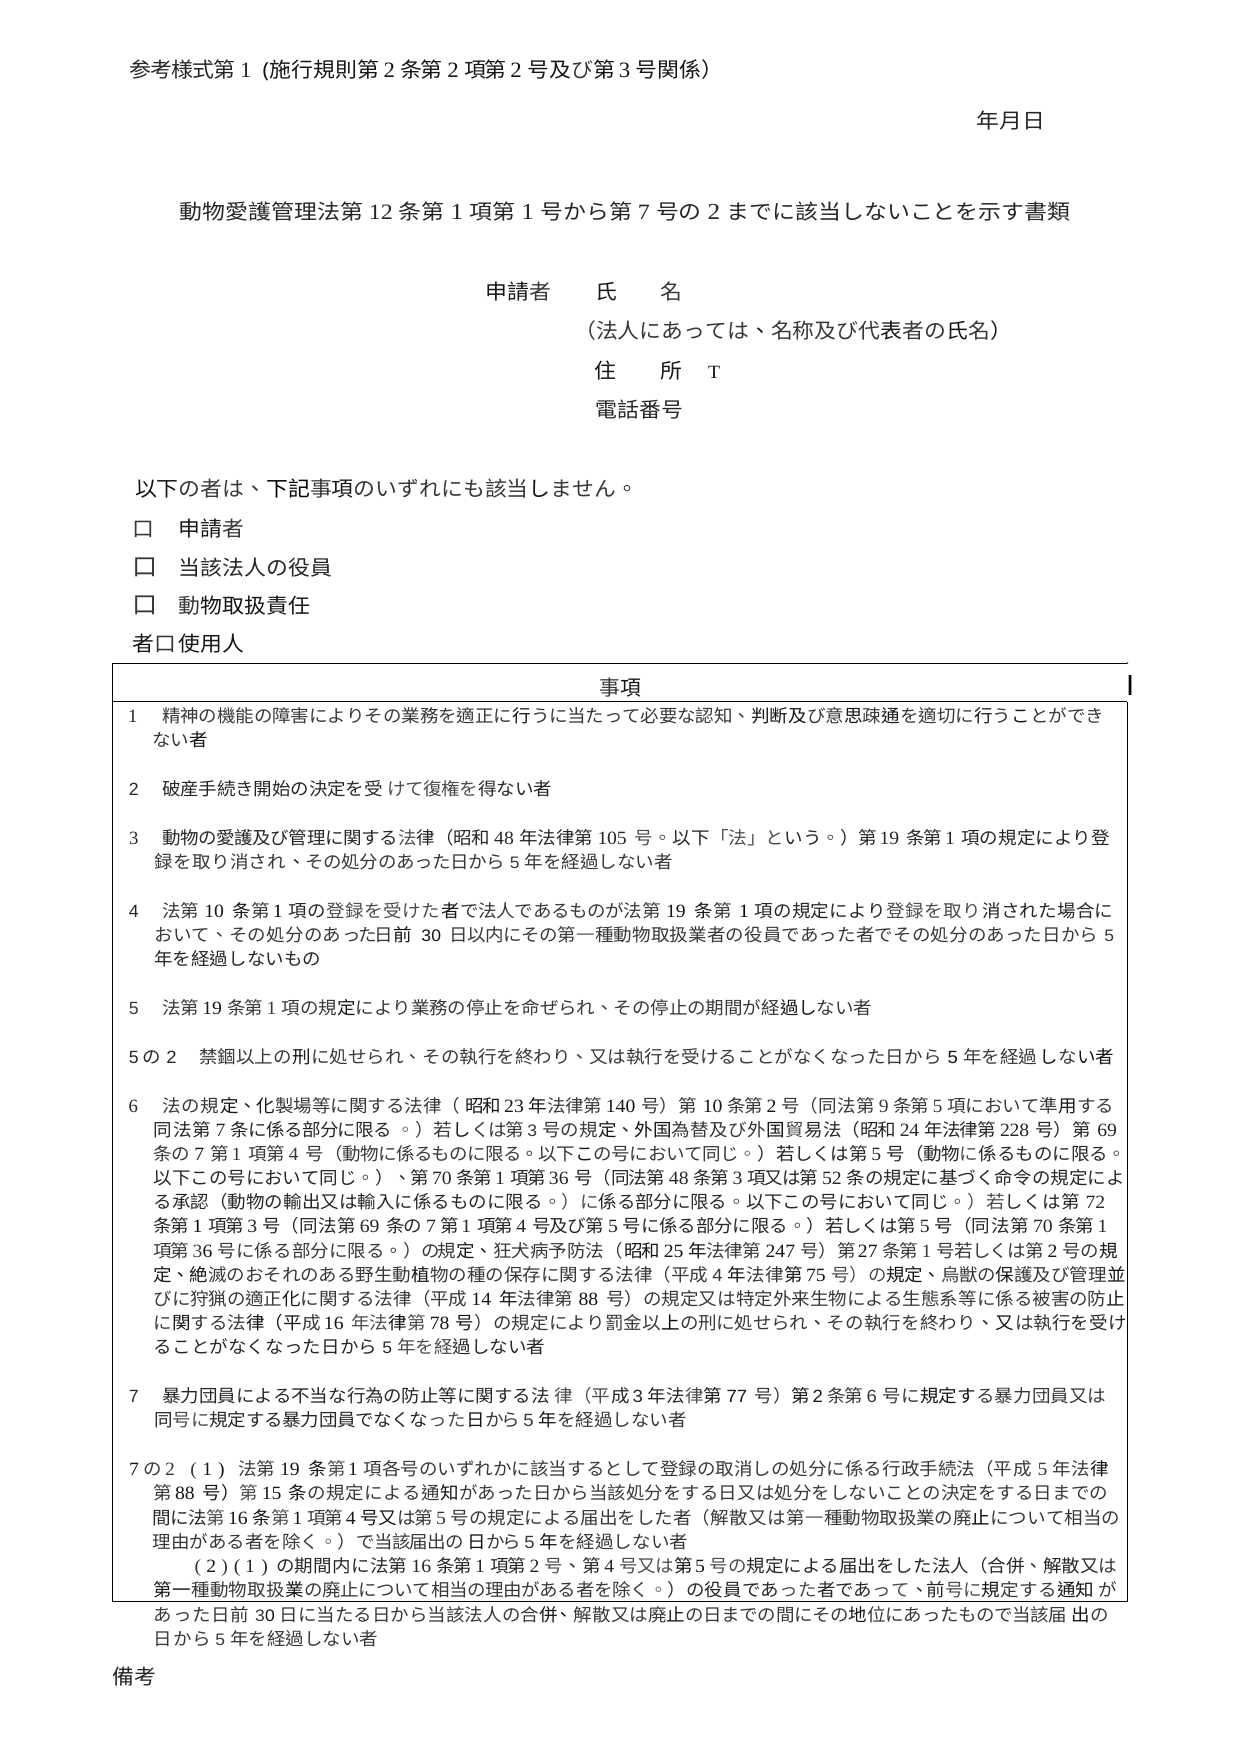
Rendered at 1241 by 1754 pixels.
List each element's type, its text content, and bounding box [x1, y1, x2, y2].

text （法人にあっては、名称及び代表者の氏名） 住 所 T [574, 316, 1013, 385]
text 口 当該法人の役員 [132, 554, 1142, 581]
list の 2 禁錮以上の刑に処せられ、その執行を終わり、又は執行を受けることがなくなった日から5 年を経過しない者 [128, 1044, 1142, 1068]
text 以下の者は、下記事項のいずれにも該当しません。口 申請者 [132, 474, 642, 542]
text 間に法第 16 条第 1 項第 4 号又は第 5 号の規定による届出をした者（解散又は第一種動物取扱業の廃止について相当の理由がある者を除く。）で当該届出の 日から 5 年を経過しない者 [152, 1505, 1122, 1554]
text 電話番号 [595, 397, 1142, 423]
text 動物愛護管理法第 12 条第 1 項第 1 号から第 7 号の 2 までに該当しないことを示す書類 [179, 197, 1142, 226]
list 精神の機能の障害によりその業務を適正に行うに当たって必要な認知、判断及び意思疎通を適切に行うことができない者 [128, 704, 1121, 752]
list 動物の愛護及び管理に関する法律（昭和 48 年法律第 105 号。以下「法」という。）第 19 条第 1 項の規定により登録を取り消され、その処分のあった日から 5 年を経過しない者 [129, 826, 1119, 874]
subtitle 口 動物取扱責任者口 使用人 [132, 588, 331, 658]
subtitle 年月日 [977, 106, 1142, 135]
list 法の規定、化製場等に関する法律（ 昭和 23 年法律第 140 号）第10 条第 2 号（同法第9 条第 5 項において準用する同法第7 条に係る部分に限る 。）若しくは第 3 号の規定、外国為替及び外国貿易法（昭和 24 年法律第 228 号）第69 条の 7 第 1 項第 4 号（動物に係るものに限る。以下この号において同じ。）若しくは第5 号（動物に係るものに限る。以下この号において同じ。）、第70 条第 1 項第 36 号（同法第 48 条第 3 項又は第 52 条の規定に基づく命令の規定による承認（動物の輸出又は輸入に係るものに限る。）に係る部分に限る。以下この号において同じ。）若しくは第 72 条第 1 項第 3 号（同法第69 条の 7 第 1 項第 4 号及び第 5 号に係る部分に限る。）若しくは第5 号（同法第70 条第 1 項第 36 号に係る部分に限る。）の規定、狂犬病予防法（昭和 25 年法律第 247 号）第 27 条第 1 号若しくは第 2 号の規定、絶滅のおそれのある野生動植物の種の保存に関する法律（平成 4 年法律第 75 号）の規定、烏獣の保護及び管理並びに狩猟の適正化に関する法律（平成 14 年法律第 88 号）の規定又は特定外来生物による生態系等に係る被害の防止に関する法律（平成 16 年法律第 78 号）の規定により罰金以上の刑に処せられ、その執行を終わり、又は執行を受けることがなくなった日から 5 年を経過しない者 [128, 1093, 1128, 1359]
list 法第 19 条第 1 項の規定により業務の停止を命ぜられ、その停止の期間が経過しない者 [128, 996, 1142, 1020]
list 暴力団員による不当な行為の防止等に関する法 律（平成 3 年法律第 77 号）第 2 条第 6 号に規定する暴力団員又は同号に規定する暴力団員でなくなった日から 5 年を経過しない者 [129, 1384, 1122, 1432]
text 事項 I [599, 667, 1142, 701]
text ( 2 ) ( 1 ) の期間内に法第16 条第 1 項第 2 号、第4 号又は第 5 号の規定による届出をした法人（合併、解散又は第一種動物取扱業の廃止について相当の理由がある者を除く。）の役員であった者であって、前号に規定する通知 があった日前 30 日に当たる日から当該法人の合併、解散又は廃止の日までの間にその地位にあったもので当該届 出の日から5 年を経過しない者 [154, 1554, 1124, 1650]
text 7 の 2 ( 1 ) 法第 19 条第 1 項各号のいずれかに該当するとして登録の取消しの処分に係る行政手続法（平成5 年法律 [129, 1456, 1142, 1480]
text 第 88 号）第 15 条の規定による通知があった日から当該処分をする日又は処分をしないことの決定をする日までの [153, 1481, 1142, 1505]
text 参考様式第 1 (施行規則第2 条第 2 項第 2 号及び第 3 号関係） [129, 55, 1142, 84]
subtitle 申請者 氏 名 [485, 277, 1142, 305]
list 法第 10 条第 1 項の登録を受けた者で法人であるものが法第 19 条第1 項の規定により登録を取り消された場合において、その処分のあった日前 30 日以内にその第一種動物取扱業者の役員であった者でその処分のあった日から5 年を経過しないもの [128, 898, 1114, 971]
list 破産手続き開始の決定を受 けて復権を得ない者 [129, 777, 1142, 801]
subtitle 備考 [112, 1662, 1142, 1691]
